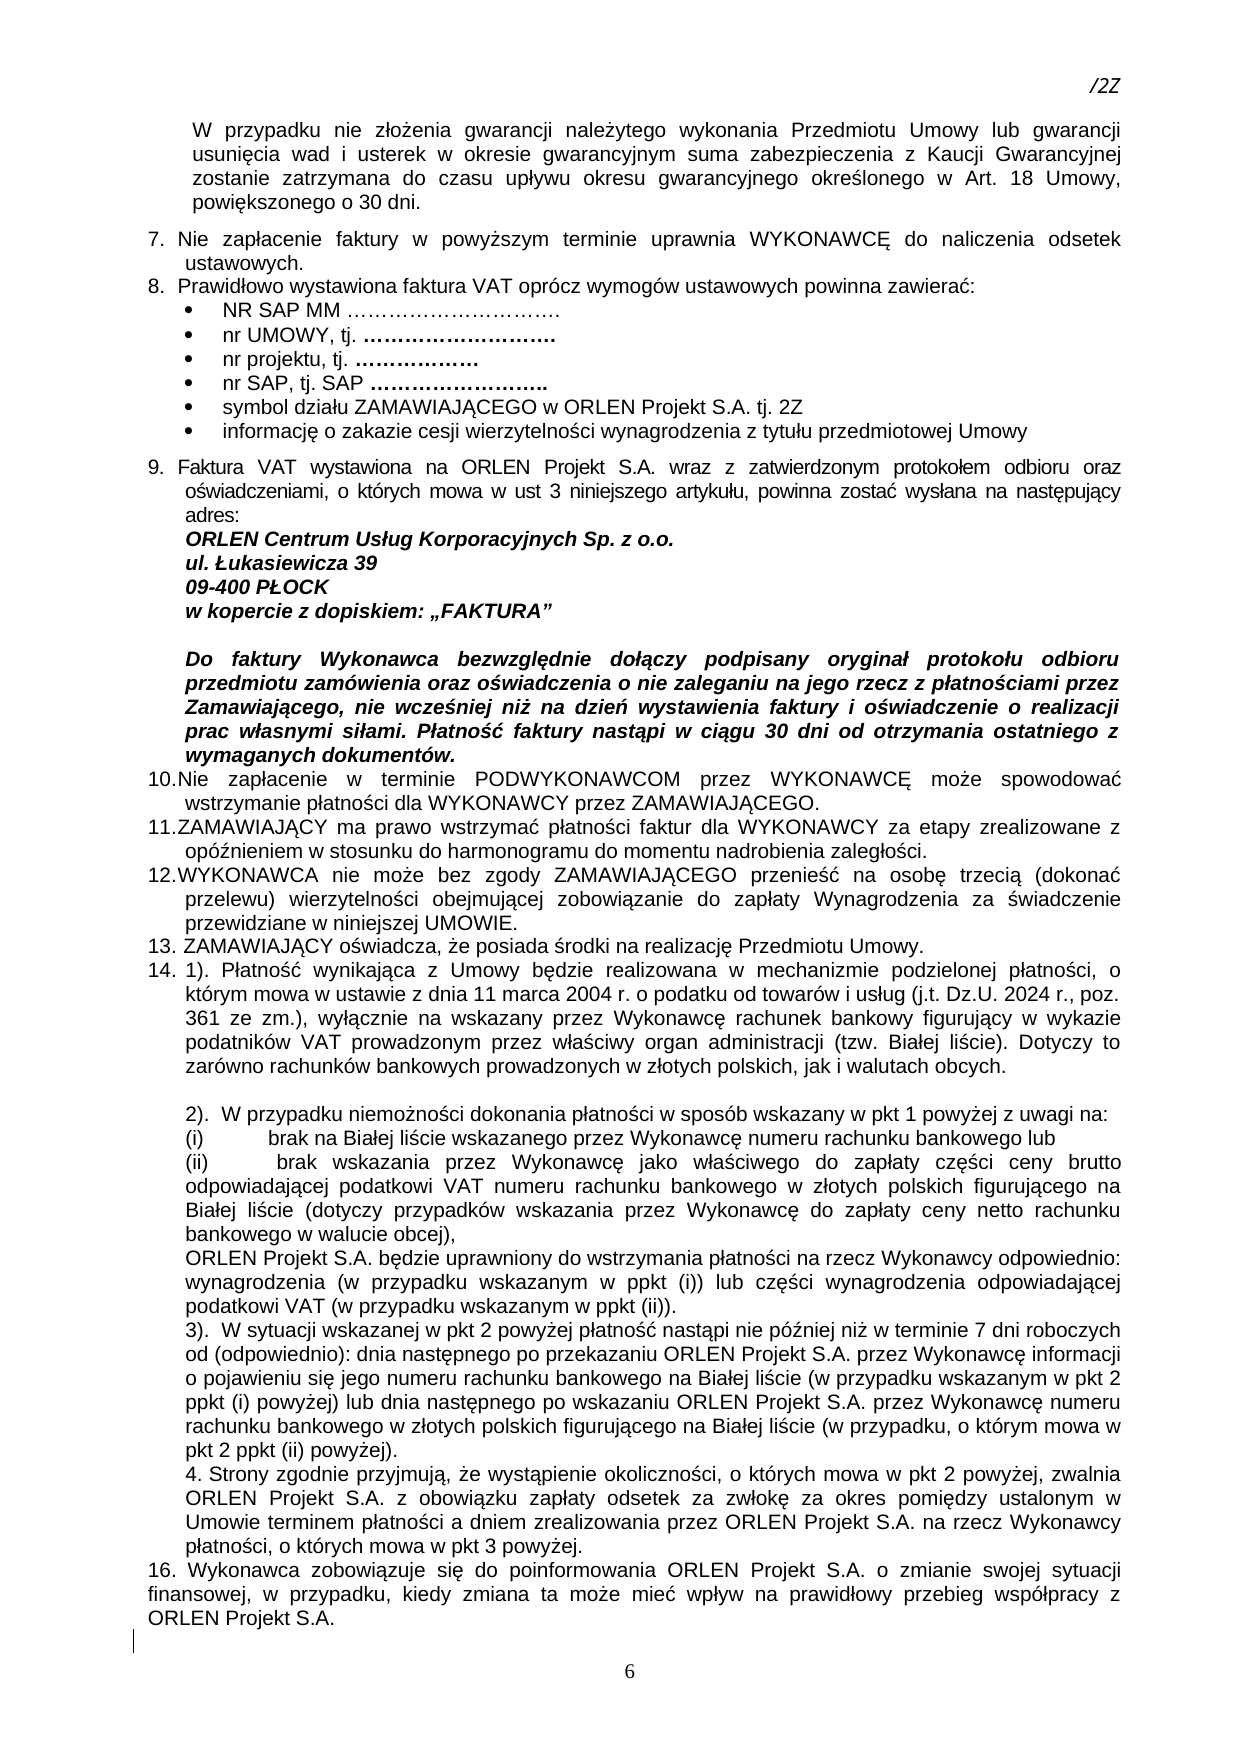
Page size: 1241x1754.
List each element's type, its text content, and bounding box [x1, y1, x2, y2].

list (i) brak na Białej liście wskazanego przez Wykonawcę numeru rachunku bankowego lub [185, 1126, 1122, 1150]
list ORLEN Projekt S.A. będzie uprawniony do wstrzymania płatności na rzecz Wykonawcy odpowiednio: wynagrodzenia (w przypadku wskazanym w ppkt (i)) lub części wynagrodzenia odpowiadającej podatkowi VAT (w przypadku wskazanym w ppkt (ii)). [185, 1246, 1122, 1318]
list Nie zapłacenie faktury w powyższym terminie uprawnia WYKONAWCĘ do naliczenia odsetek ustawowych. [148, 226, 1122, 274]
list ZAMAWIAJĄCY ma prawo wstrzymać płatności faktur dla WYKONAWCY za etapy zrealizowane z opóźnieniem w stosunku do harmonogramu do momentu nadrobienia zaległości. [148, 814, 1122, 862]
list w kopercie z dopiskiem: „FAKTURA” [185, 599, 1122, 623]
list symbol działu ZAMAWIAJĄCEGO w ORLEN Projekt S.A. tj. 2Z [185, 394, 1152, 419]
list nr SAP, tj. SAP …………………….. [185, 371, 1152, 394]
list NR SAP MM …………………………. [185, 298, 1152, 322]
list 3). W sytuacji wskazanej w pkt 2 powyżej płatność nastąpi nie później niż w terminie 7 dni roboczych od (odpowiednio): dnia następnego po przekazaniu ORLEN Projekt S.A. przez Wykonawcę informacji o pojawieniu się jego numeru rachunku bankowego na Białej liście (w przypadku wskazanym w pkt 2 ppkt (i) powyżej) lub dnia następnego po wskazaniu ORLEN Projekt S.A. przez Wykonawcę numeru rachunku bankowego w złotych polskich figurującego na Białej liście (w przypadku, o którym mowa w pkt 2 ppkt (ii) powyżej). [185, 1318, 1122, 1462]
list ZAMAWIAJĄCY oświadcza, że posiada środki na realizację Przedmiotu Umowy. [148, 934, 1122, 958]
list WYKONAWCA nie może bez zgody ZAMAWIAJĄCEGO przenieść na osobę trzecią (dokonać przelewu) wierzytelności obejmującej zobowiązanie do zapłaty Wynagrodzenia za świadczenie przewidziane w niniejszej UMOWIE. [148, 862, 1122, 934]
list nr UMOWY, tj. ………………………. [185, 322, 1152, 346]
list Nie zapłacenie w terminie PODWYKONAWCOM przez WYKONAWCĘ może spowodować wstrzymanie płatności dla WYKONAWCY przez ZAMAWIAJĄCEGO. [148, 767, 1122, 814]
list Faktura VAT wystawiona na ORLEN Projekt S.A. wraz z zatwierdzonym protokołem odbioru oraz oświadczeniami, o których mowa w ust 3 niniejszego artykułu, powinna zostać wysłana na następujący adres: [148, 455, 1122, 527]
list Prawidłowo wystawiona faktura VAT oprócz wymogów ustawowych powinna zawierać: [148, 274, 1122, 298]
list 2). W przypadku niemożności dokonania płatności w sposób wskazany w pkt 1 powyżej z uwagi na: [185, 1102, 1122, 1126]
text 16. Wykonawca zobowiązuje się do poinformowania ORLEN Projekt S.A. o zmianie swojej sytuacji finansowej, w przypadku, kiedy zmiana ta może mieć wpływ na prawidłowy przebieg współpracy z ORLEN Projekt S.A. [148, 1557, 1122, 1629]
list ul. Łukasiewicza 39 [185, 551, 1122, 575]
list ORLEN Centrum Usług Korporacyjnych Sp. z o.o. [185, 527, 1122, 551]
text W przypadku nie złożenia gwarancji należytego wykonania Przedmiotu Umowy lub gwarancji usunięcia wad i usterek w okresie gwarancyjnym suma zabezpieczenia z Kaucji Gwarancyjnej zostanie zatrzymana do czasu upływu okresu gwarancyjnego określonego w Art. 18 Umowy, powiększonego o 30 dni. [192, 118, 1122, 214]
list 1). Płatność wynikająca z Umowy będzie realizowana w mechanizmie podzielonej płatności, o którym mowa w ustawie z dnia 11 marca 2004 r. o podatku od towarów i usług (j.t. Dz.U. 2024 r., poz. 361 ze zm.), wyłącznie na wskazany przez Wykonawcę rachunek bankowy figurujący w wykazie podatników VAT prowadzonym przez właściwy organ administracji (tzw. Białej liście). Dotyczy to zarówno rachunków bankowych prowadzonych w złotych polskich, jak i walutach obcych. [148, 958, 1122, 1078]
list 4. Strony zgodnie przyjmują, że wystąpienie okoliczności, o których mowa w pkt 2 powyżej, zwalnia ORLEN Projekt S.A. z obowiązku zapłaty odsetek za zwłokę za okres pomiędzy ustalonym w Umowie terminem płatności a dniem zrealizowania przez ORLEN Projekt S.A. na rzecz Wykonawcy płatności, o których mowa w pkt 3 powyżej. [185, 1462, 1122, 1557]
list Do faktury Wykonawca bezwzględnie dołączy podpisany oryginał protokołu odbioru przedmiotu zamówienia oraz oświadczenia o nie zaleganiu na jego rzecz z płatnościami przez Zamawiającego, nie wcześniej niż na dzień wystawienia faktury i oświadczenie o realizacji prac własnymi siłami. Płatność faktury nastąpi w ciągu 30 dni od otrzymania ostatniego z wymaganych dokumentów. [185, 647, 1122, 767]
list nr projektu, tj. ……………… [185, 346, 1152, 371]
list (ii) brak wskazania przez Wykonawcę jako właściwego do zapłaty części ceny brutto odpowiadającej podatkowi VAT numeru rachunku bankowego w złotych polskich figurującego na Białej liście (dotyczy przypadków wskazania przez Wykonawcę do zapłaty ceny netto rachunku bankowego w walucie obcej), [185, 1150, 1122, 1246]
list 09-400 PŁOCK [185, 575, 1122, 599]
list informację o zakazie cesji wierzytelności wynagrodzenia z tytułu przedmiotowej Umowy [185, 419, 1152, 443]
